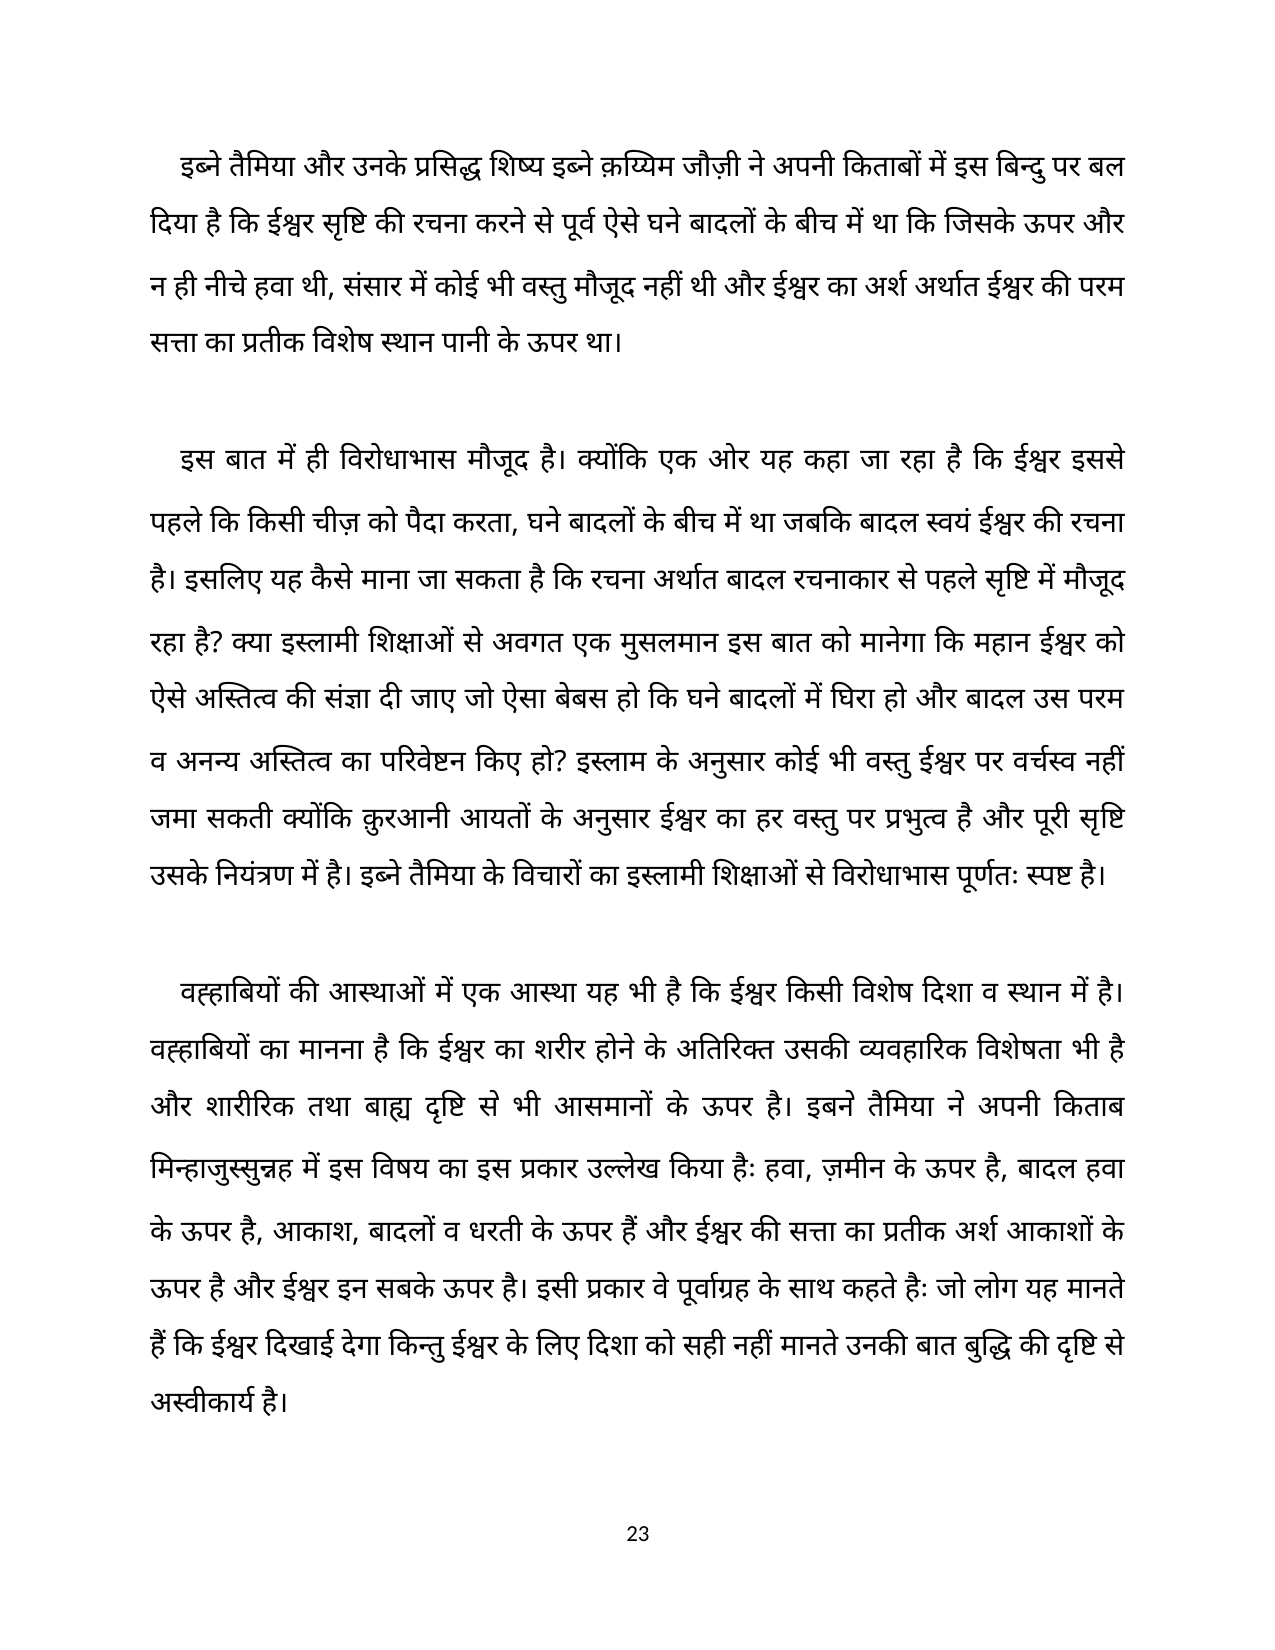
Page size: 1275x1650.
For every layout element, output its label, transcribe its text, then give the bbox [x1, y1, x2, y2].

text इस बात में ही विरोधाभास मौजूद है। क्योंकि एक ओर यह कहा जा रहा है कि ईश्वर इससे पहले कि किसी चीज़ को पैदा करता, घने बादलों के बीच में था जबकि बादल स्वयं ईश्वर की रचना है। इसलिए यह कैसे माना जा सकता है कि रचना अर्थात बादल रचनाकार से पहले सृष्टि में मौजूद रहा है? क्या इस्लामी शिक्षाओं से अवगत एक मुसलमान इस बात को मानेगा कि महान ईश्वर को ऐसे अस्तित्व की संज्ञा दी जाए जो ऐसा बेबस हो कि घने बादलों में घिरा हो और बादल उस परम व अनन्य अस्तित्व का परिवेष्टन किए हो? इस्लाम के अनुसार कोई भी वस्तु ईश्वर पर वर्चस्व नहीं जमा सकती क्योंकि क़ुरआनी आयतों के अनुसार ईश्वर का हर वस्तु पर प्रभुत्व है और पूरी सृष्टि उसके नियंत्रण में है। इब्ने तैमिया के विचारों का इस्लामी शिक्षाओं से विरोधाभास पूर्णतः स्पष्ट है। [150, 443, 1125, 898]
text इब्ने तैमिया और उनके प्रसिद्ध शिष्य इब्ने क़य्यिम जौज़ी ने अपनी किताबों में इस बिन्दु पर बल दिया है कि ईश्वर सृष्टि की रचना करने से पूर्व ऐसे घने बादलों के बीच में था कि जिसके ऊपर और न ही नीचे हवा थी, संसार में कोई भी वस्तु मौजूद नहीं थी और ईश्वर का अर्श अर्थात ईश्वर की परम सत्ता का प्रतीक विशेष स्थान पानी के ऊपर था। [150, 150, 1125, 365]
text वह्हाबियों की आस्थाओं में एक आस्था यह भी है कि ईश्वर किसी विशेष दिशा व स्थान में है। वह्हाबियों का मानना है कि ईश्वर का शरीर होने के अतिरिक्त उसकी व्यवहारिक विशेषता भी है और शारीरिक तथा बाह्य दृष्टि से भी आसमानों के ऊपर है। इबने तैमिया ने अपनी किताब मिन्हाजुस्सुन्नह में इस विषय का इस प्रकार उल्लेख किया हैः हवा, ज़मीन के ऊपर है, बादल हवा के ऊपर है, आकाश, बादलों व धरती के ऊपर हैं और ईश्वर की सत्ता का प्रतीक अर्श आकाशों के ऊपर है और ईश्वर इन सबके ऊपर है। इसी प्रकार वे पूर्वाग्रह के साथ कहते हैः जो लोग यह मानते हैं कि ईश्वर दिखाई देगा किन्तु ईश्वर के लिए दिशा को सही नहीं मानते उनकी बात बुद्धि की दृष्टि से अस्वीकार्य है। [150, 976, 1125, 1424]
